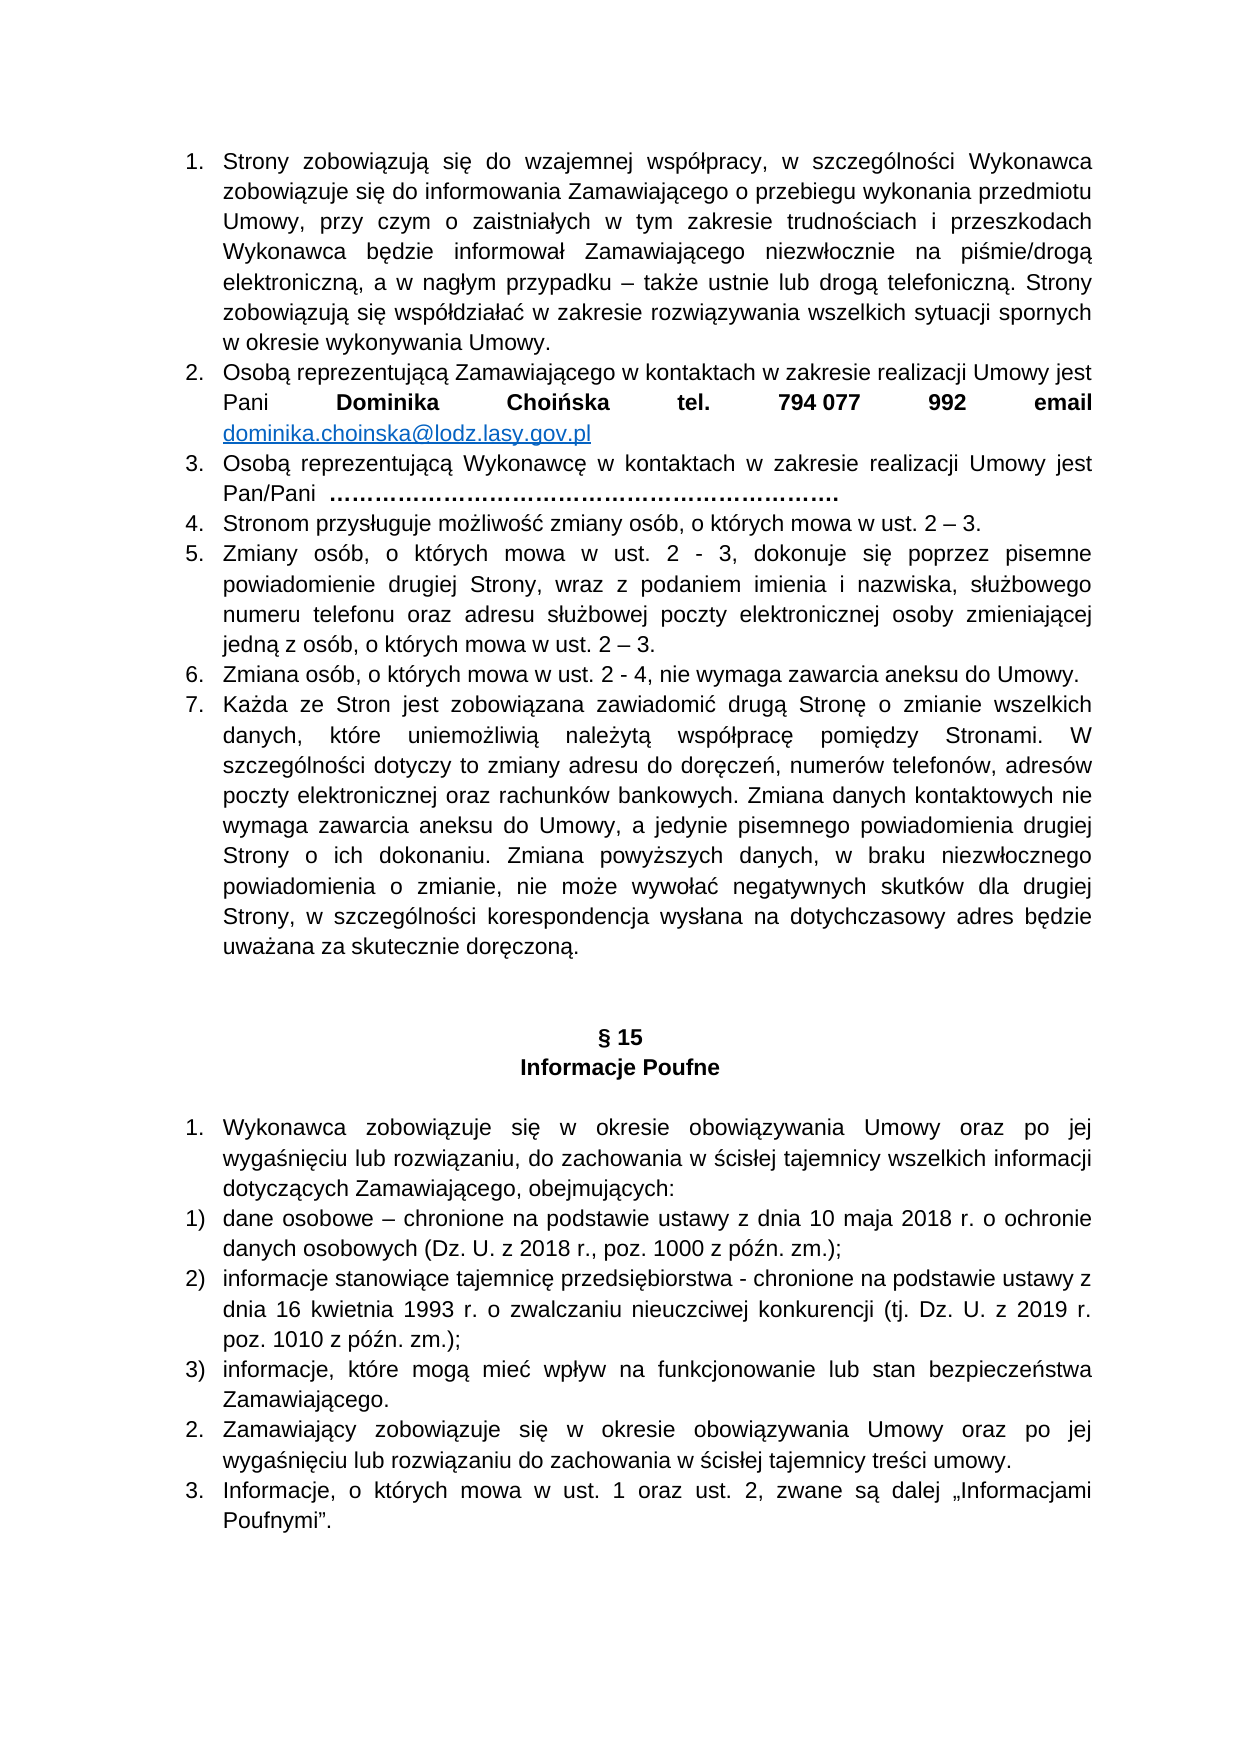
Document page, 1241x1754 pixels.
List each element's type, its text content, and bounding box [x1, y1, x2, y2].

list Zamawiający zobowiązuje się w okresie obowiązywania Umowy oraz po jej wygaśnięciu lub rozwiązaniu do zachowania w ścisłej tajemnicy treści umowy. [185, 1416, 1093, 1473]
list Strony zobowiązują się do wzajemnej współpracy, w szczególności Wykonawca zobowiązuje się do informowania Zamawiającego o przebiegu wykonania przedmiotu Umowy, przy czym o zaistniałych w tym zakresie trudnościach i przeszkodach Wykonawca będzie informował Zamawiającego niezwłocznie na piśmie/drogą elektroniczną, a w nagłym przypadku – także ustnie lub drogą telefoniczną. Strony zobowiązują się współdziałać w zakresie rozwiązywania wszelkich sytuacji spornych w okresie wykonywania Umowy. [185, 148, 1093, 355]
list Osobą reprezentującą Zamawiającego w kontaktach w zakresie realizacji Umowy jest Pani Dominika Choińska tel. 794 077 992 email dominika.choinska@lodz.lasy.gov.pl [185, 359, 1093, 446]
text Informacje Poufne [148, 1054, 1093, 1080]
list Wykonawca zobowiązuje się w okresie obowiązywania Umowy oraz po jej wygaśnięciu lub rozwiązaniu, do zachowania w ścisłej tajemnicy wszelkich informacji dotyczących Zamawiającego, obejmujących: [185, 1114, 1093, 1201]
list Zmiana osób, o których mowa w ust. 2 - 4, nie wymaga zawarcia aneksu do Umowy. [185, 661, 1093, 687]
list Każda ze Stron jest zobowiązana zawiadomić drugą Stronę o zmianie wszelkich danych, które uniemożliwią należytą współpracę pomiędzy Stronami. W szczególności dotyczy to zmiany adresu do doręczeń, numerów telefonów, adresów poczty elektronicznej oraz rachunków bankowych. Zmiana danych kontaktowych nie wymaga zawarcia aneksu do Umowy, a jedynie pisemnego powiadomienia drugiej Strony o ich dokonaniu. Zmiana powyższych danych, w braku niezwłocznego powiadomienia o zmianie, nie może wywołać negatywnych skutków dla drugiej Strony, w szczególności korespondencja wysłana na dotychczasowy adres będzie uważana za skutecznie doręczoną. [185, 691, 1093, 959]
list informacje stanowiące tajemnicę przedsiębiorstwa - chronione na podstawie ustawy z dnia 16 kwietnia 1993 r. o zwalczaniu nieuczciwej konkurencji (tj. Dz. U. z 2019 r. poz. 1010 z późn. zm.); [185, 1265, 1093, 1352]
list dane osobowe – chronione na podstawie ustawy z dnia 10 maja 2018 r. o ochronie danych osobowych (Dz. U. z 2018 r., poz. 1000 z późn. zm.); [185, 1205, 1093, 1261]
list Osobą reprezentującą Wykonawcę w kontaktach w zakresie realizacji Umowy jest Pan/Pani …………………………………………………………. [185, 450, 1093, 506]
list Stronom przysługuje możliwość zmiany osób, o których mowa w ust. 2 – 3. [185, 510, 1093, 536]
list Zmiany osób, o których mowa w ust. 2 - 3, dokonuje się poprzez pisemne powiadomienie drugiej Strony, wraz z podaniem imienia i nazwiska, służbowego numeru telefonu oraz adresu służbowej poczty elektronicznej osoby zmieniającej jedną z osób, o których mowa w ust. 2 – 3. [185, 540, 1093, 657]
list informacje, które mogą mieć wpływ na funkcjonowanie lub stan bezpieczeństwa Zamawiającego. [185, 1356, 1093, 1412]
text § 15 [148, 1024, 1093, 1050]
list Informacje, o których mowa w ust. 1 oraz ust. 2, zwane są dalej „Informacjami Poufnymi”. [185, 1477, 1093, 1533]
